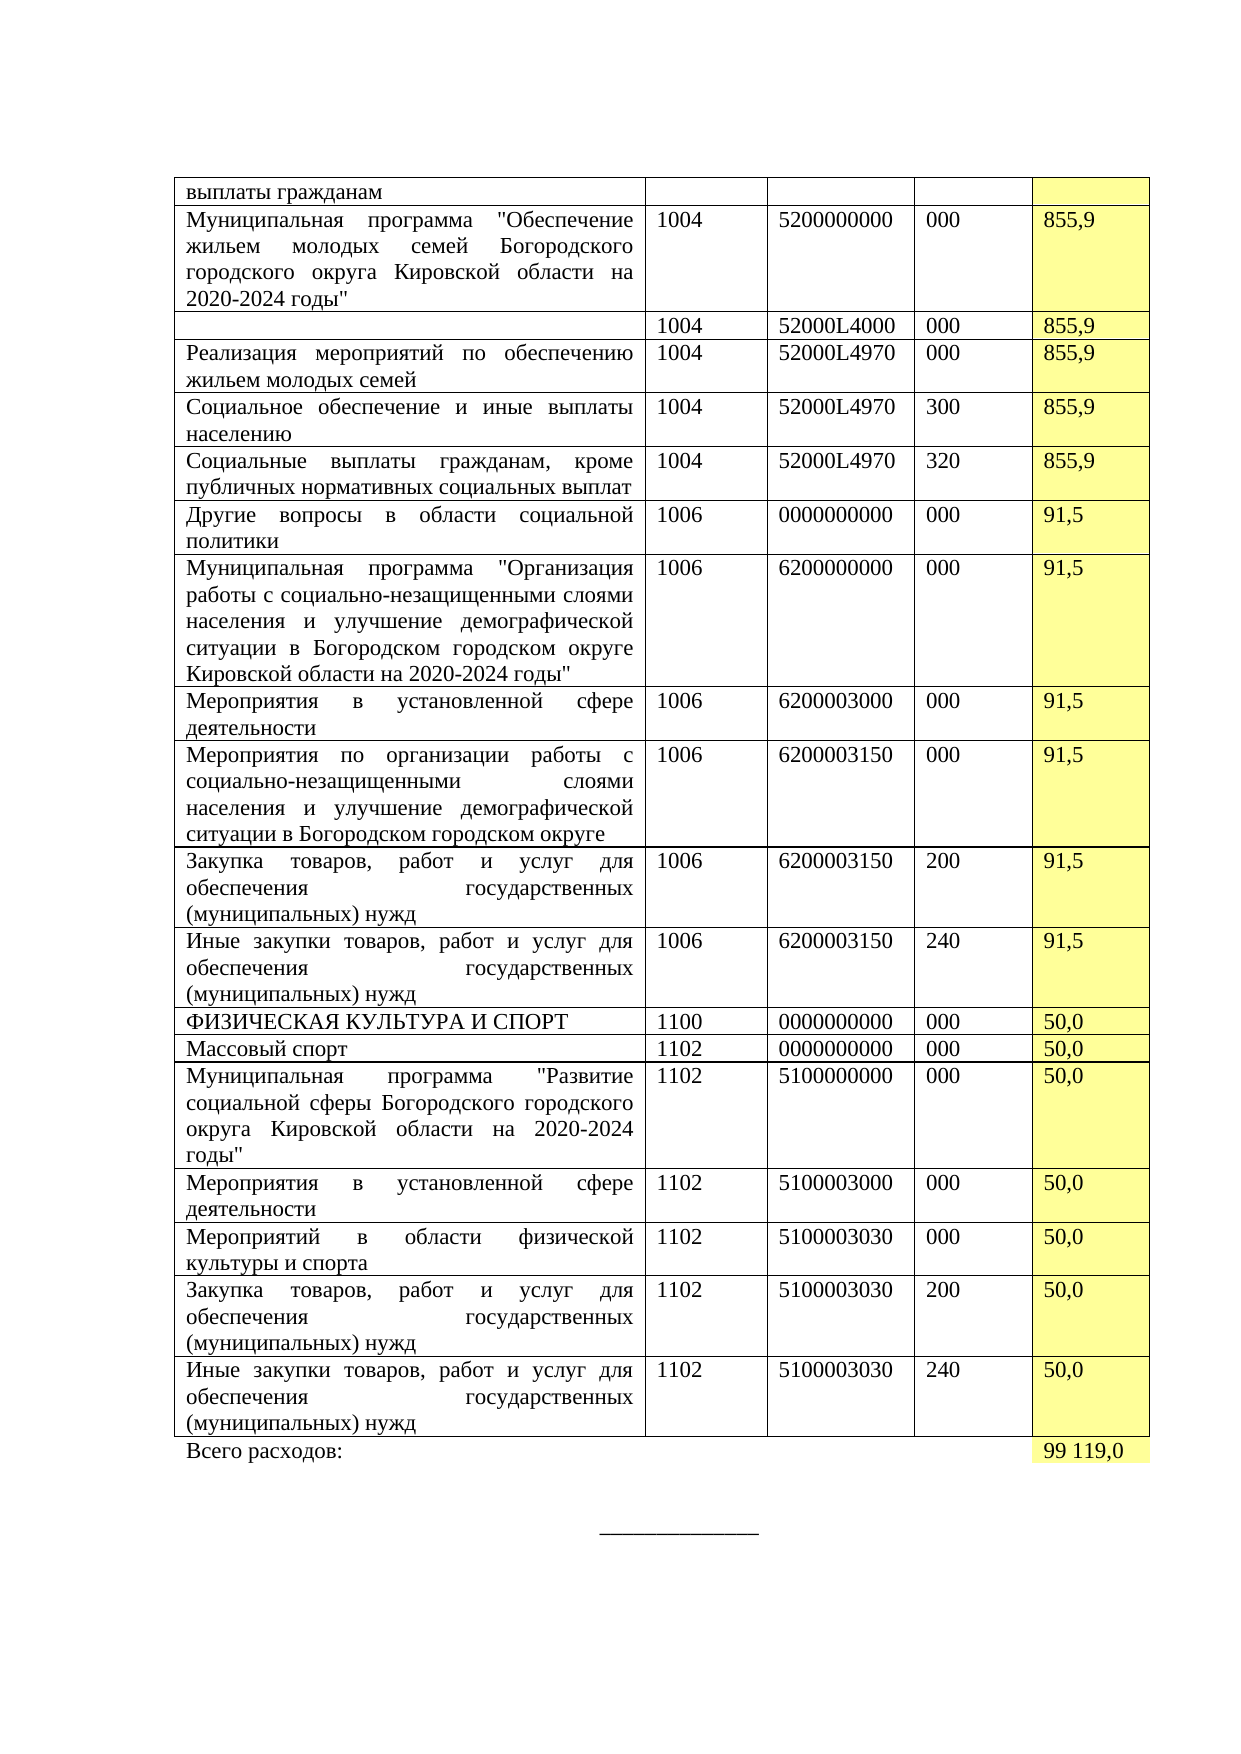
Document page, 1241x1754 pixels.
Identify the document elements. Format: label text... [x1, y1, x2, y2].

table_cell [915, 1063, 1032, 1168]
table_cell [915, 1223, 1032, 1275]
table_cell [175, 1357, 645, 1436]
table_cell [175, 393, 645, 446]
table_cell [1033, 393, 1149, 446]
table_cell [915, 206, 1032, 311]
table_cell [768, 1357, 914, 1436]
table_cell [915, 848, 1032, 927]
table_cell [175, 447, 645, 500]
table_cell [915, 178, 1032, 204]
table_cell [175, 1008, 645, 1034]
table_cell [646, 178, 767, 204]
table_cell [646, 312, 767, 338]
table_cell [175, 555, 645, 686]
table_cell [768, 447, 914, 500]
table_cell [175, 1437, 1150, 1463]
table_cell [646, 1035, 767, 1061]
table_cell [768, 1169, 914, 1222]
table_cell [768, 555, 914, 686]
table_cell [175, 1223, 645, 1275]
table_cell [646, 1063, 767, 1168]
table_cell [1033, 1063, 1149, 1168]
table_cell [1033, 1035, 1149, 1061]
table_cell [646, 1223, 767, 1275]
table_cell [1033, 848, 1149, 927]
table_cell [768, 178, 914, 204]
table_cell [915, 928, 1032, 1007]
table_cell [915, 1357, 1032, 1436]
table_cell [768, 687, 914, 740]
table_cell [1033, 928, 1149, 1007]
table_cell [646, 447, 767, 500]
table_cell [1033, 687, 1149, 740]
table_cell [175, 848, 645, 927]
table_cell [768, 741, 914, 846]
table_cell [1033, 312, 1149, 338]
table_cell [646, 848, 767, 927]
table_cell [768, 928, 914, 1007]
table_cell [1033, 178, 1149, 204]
text ______________ [177, 1510, 1181, 1538]
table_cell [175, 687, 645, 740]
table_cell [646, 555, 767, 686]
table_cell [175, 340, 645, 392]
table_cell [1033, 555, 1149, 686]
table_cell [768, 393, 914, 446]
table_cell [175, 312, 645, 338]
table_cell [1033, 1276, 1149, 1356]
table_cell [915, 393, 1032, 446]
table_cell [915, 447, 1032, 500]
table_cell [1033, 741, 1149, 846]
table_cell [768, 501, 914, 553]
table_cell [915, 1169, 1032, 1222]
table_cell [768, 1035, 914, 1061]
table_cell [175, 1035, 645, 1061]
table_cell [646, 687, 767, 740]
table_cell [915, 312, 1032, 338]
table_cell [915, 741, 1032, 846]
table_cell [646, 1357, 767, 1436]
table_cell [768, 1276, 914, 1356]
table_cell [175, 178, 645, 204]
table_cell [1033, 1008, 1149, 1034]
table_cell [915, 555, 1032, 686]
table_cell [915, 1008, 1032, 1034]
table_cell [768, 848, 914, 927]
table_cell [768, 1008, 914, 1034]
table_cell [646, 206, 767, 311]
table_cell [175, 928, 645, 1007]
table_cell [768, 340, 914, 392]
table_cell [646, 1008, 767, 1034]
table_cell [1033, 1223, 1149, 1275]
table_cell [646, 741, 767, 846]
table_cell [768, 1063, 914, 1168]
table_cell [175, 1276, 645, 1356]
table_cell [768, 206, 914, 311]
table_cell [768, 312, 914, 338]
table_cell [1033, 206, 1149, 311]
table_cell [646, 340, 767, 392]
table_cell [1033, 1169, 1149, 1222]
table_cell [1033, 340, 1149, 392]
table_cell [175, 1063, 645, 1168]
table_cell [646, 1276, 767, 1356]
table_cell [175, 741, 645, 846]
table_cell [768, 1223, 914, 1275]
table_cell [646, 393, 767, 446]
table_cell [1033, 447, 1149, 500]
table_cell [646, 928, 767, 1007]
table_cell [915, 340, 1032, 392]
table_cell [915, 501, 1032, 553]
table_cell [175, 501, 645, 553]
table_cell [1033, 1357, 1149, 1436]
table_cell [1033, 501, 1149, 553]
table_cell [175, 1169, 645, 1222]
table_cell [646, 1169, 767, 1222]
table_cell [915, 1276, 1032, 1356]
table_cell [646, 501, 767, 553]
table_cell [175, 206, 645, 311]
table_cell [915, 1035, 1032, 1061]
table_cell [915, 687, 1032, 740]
